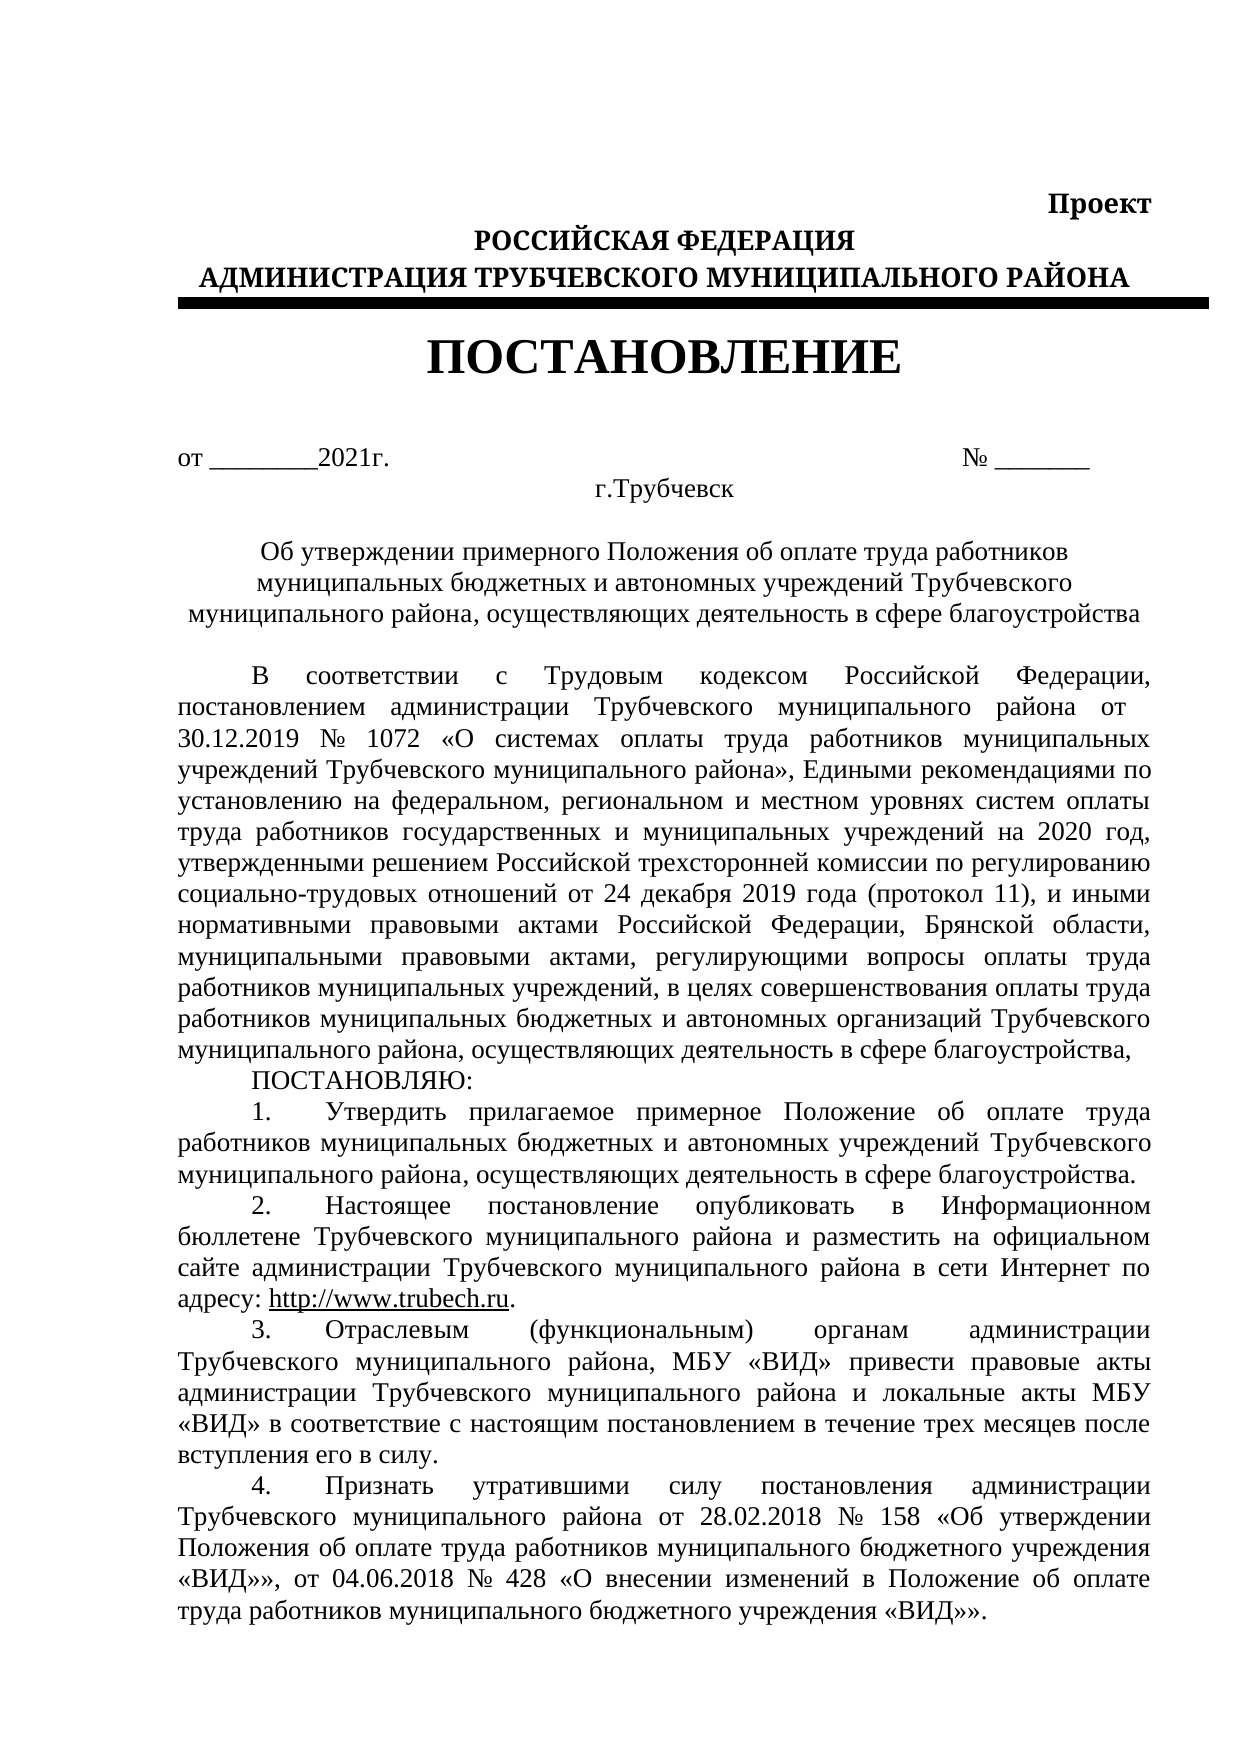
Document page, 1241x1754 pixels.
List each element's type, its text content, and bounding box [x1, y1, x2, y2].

list Отраслевым (функциональным) органам администрации Трубчевского муниципального района, МБУ «ВИД» привести правовые акты администрации Трубчевского муниципального района и локальные акты МБУ «ВИД» в соответствие с настоящим постановлением в течение трех месяцев после вступления его в силу. [177, 1313, 1152, 1469]
text В соответствии с Трудовым кодексом Российской Федерации, постановлением администрации Трубчевского муниципального района от 30.12.2019 № 1072 «О системах оплаты труда работников муниципальных учреждений Трубчевского муниципального района», Едиными рекомендациями по установлению на федеральном, региональном и местном уровнях систем оплаты труда работников государственных и муниципальных учреждений на 2020 год, утвержденными решением Российской трехсторонней комиссии по регулированию социально-трудовых отношений от 24 декабря 2019 года (протокол 11), и иными нормативными правовыми актами Российской Федерации, Брянской области, муниципальными правовыми актами, регулирующими вопросы оплаты труда работников муниципальных учреждений, в целях совершенствования оплаты труда работников муниципальных бюджетных и автономных организаций Трубчевского муниципального района, осуществляющих деятельность в сфере благоустройства, [177, 659, 1152, 1064]
text ПОСТАНОВЛЯЮ: [177, 1064, 1152, 1095]
text Проект [177, 184, 1152, 221]
list Признать утратившими силу постановления администрации Трубчевского муниципального района от 28.02.2018 № 158 «Об утверждении Положения об оплате труда работников муниципального бюджетного учреждения «ВИД»», от 04.06.2018 № 428 «О внесении изменений в Положение об оплате труда работников муниципального бюджетного учреждения «ВИД»». [177, 1469, 1152, 1625]
text РОССИЙСКАЯ ФЕДЕРАЦИЯ [177, 221, 1152, 258]
list Настоящее постановление опубликовать в Информационном бюллетене Трубчевского муниципального района и разместить на официальном сайте администрации Трубчевского муниципального района в сети Интернет по адресу: http://www.trubech.ru. [177, 1189, 1152, 1313]
text от ________2021г. № _______ [177, 441, 1152, 472]
text г.Трубчевск [177, 472, 1152, 504]
text АДМИНИСТРАЦИЯ ТРУБЧЕВСКОГО МУНИЦИПАЛЬНОГО РАЙОНА [177, 258, 1152, 295]
text ПОСТАНОВЛЕНИЕ [177, 326, 1152, 384]
text Об утверждении примерного Положения об оплате труда работников муниципальных бюджетных и автономных учреждений Трубчевского муниципального района, осуществляющих деятельность в сфере благоустройства [177, 535, 1152, 628]
list Утвердить прилагаемое примерное Положение об оплате труда работников муниципальных бюджетных и автономных учреждений Трубчевского муниципального района, осуществляющих деятельность в сфере благоустройства. [177, 1095, 1152, 1189]
